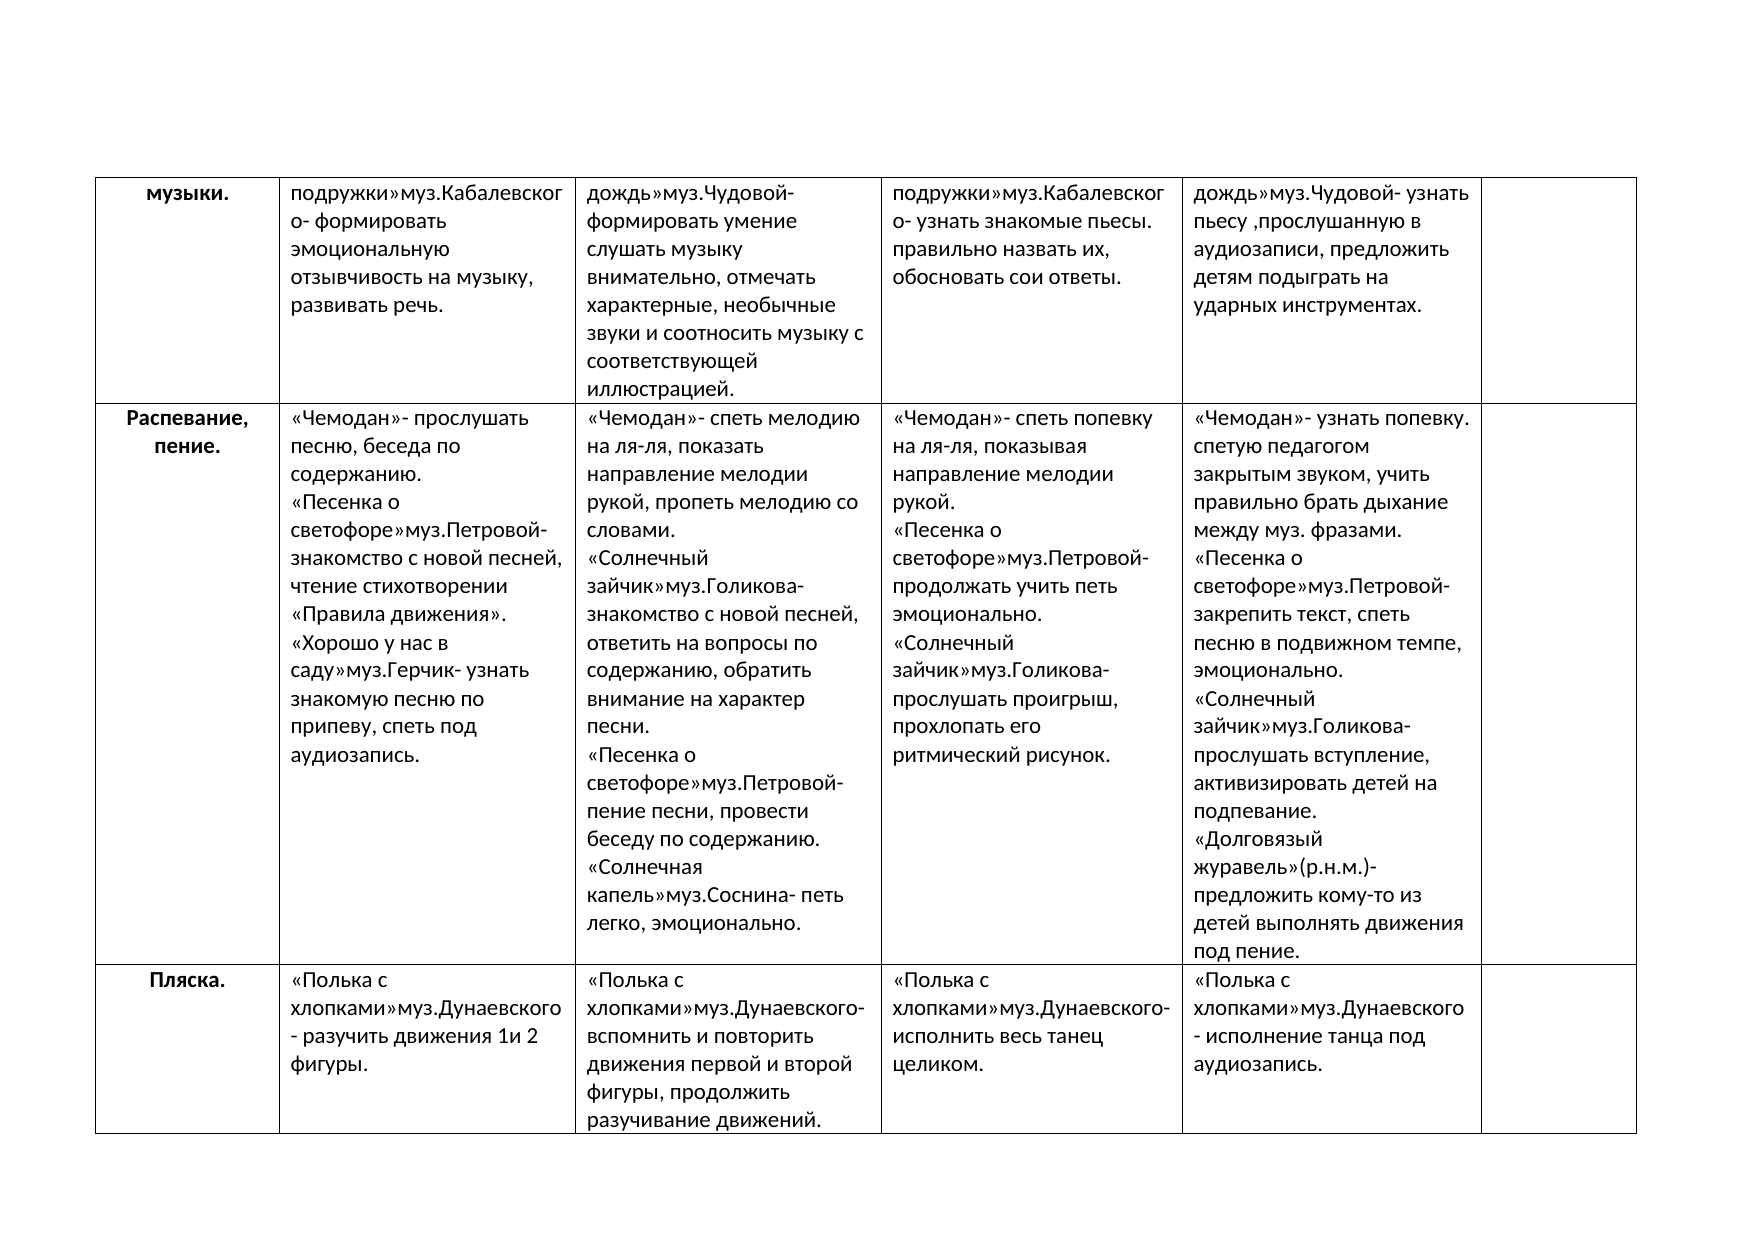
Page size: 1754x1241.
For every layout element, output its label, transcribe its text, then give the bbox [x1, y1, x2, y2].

table_cell «Чемодан»- узнать попевку. спетую педагогом закрытым звуком, учить правильно брать дыхание между муз. фразами. «Песенка о светофоре»муз.Петровой- закрепить текст, спеть песню в подвижном темпе, эмоционально. «Солнечный зайчик»муз.Голикова- прослушать вступление, активизировать детей на подпевание. «Долговязый журавель»(р.н.м.)- предложить кому-то из детей выполнять движения под пение. [1183, 404, 1481, 964]
table_cell «Чемодан»- прослушать песню, беседа по содержанию. «Песенка о светофоре»муз.Петровой- знакомство с новой песней, чтение стихотворении «Правила движения». «Хорошо у нас в саду»муз.Герчик- узнать знакомую песню по припеву, спеть под аудиозапись. [280, 404, 575, 964]
table_cell [1482, 404, 1636, 964]
table_cell «Чемодан»- спеть мелодию на ля-ля, показать направление мелодии рукой, пропеть мелодию со словами. «Солнечный зайчик»муз.Голикова- знакомство с новой песней, ответить на вопросы по содержанию, обратить внимание на характер песни. «Песенка о светофоре»муз.Петровой-пение песни, провести беседу по содержанию. «Солнечная капель»муз.Соснина- петь легко, эмоционально. [576, 404, 881, 964]
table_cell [280, 178, 575, 402]
table_cell «Чемодан»- спеть попевку на ля-ля, показывая направление мелодии рукой. «Песенка о светофоре»муз.Петровой- продолжать учить петь эмоционально. «Солнечный зайчик»муз.Голикова- прослушать проигрыш, прохлопать его ритмический рисунок. [882, 404, 1182, 964]
table_cell [1482, 965, 1636, 1133]
table_cell [1482, 178, 1636, 402]
table_cell «Полька с хлопками»муз.Дунаевского- исполнение танца под аудиозапись. [1183, 965, 1481, 1133]
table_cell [576, 178, 881, 402]
table_cell «Полька с хлопками»муз.Дунаевского- исполнить весь танец целиком. [882, 965, 1182, 1133]
table_cell Слушание музыки. [96, 178, 279, 402]
table_cell «Полька с хлопками»муз.Дунаевского- вспомнить и повторить движения первой и второй фигуры, продолжить разучивание движений. [576, 965, 881, 1133]
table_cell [882, 178, 1182, 402]
table_cell Распевание, пение. [96, 404, 279, 964]
table_cell «Полька с хлопками»муз.Дунаевского- разучить движения 1и 2 фигуры. [280, 965, 575, 1133]
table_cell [1183, 178, 1481, 402]
table_cell Пляска. [96, 965, 279, 1133]
